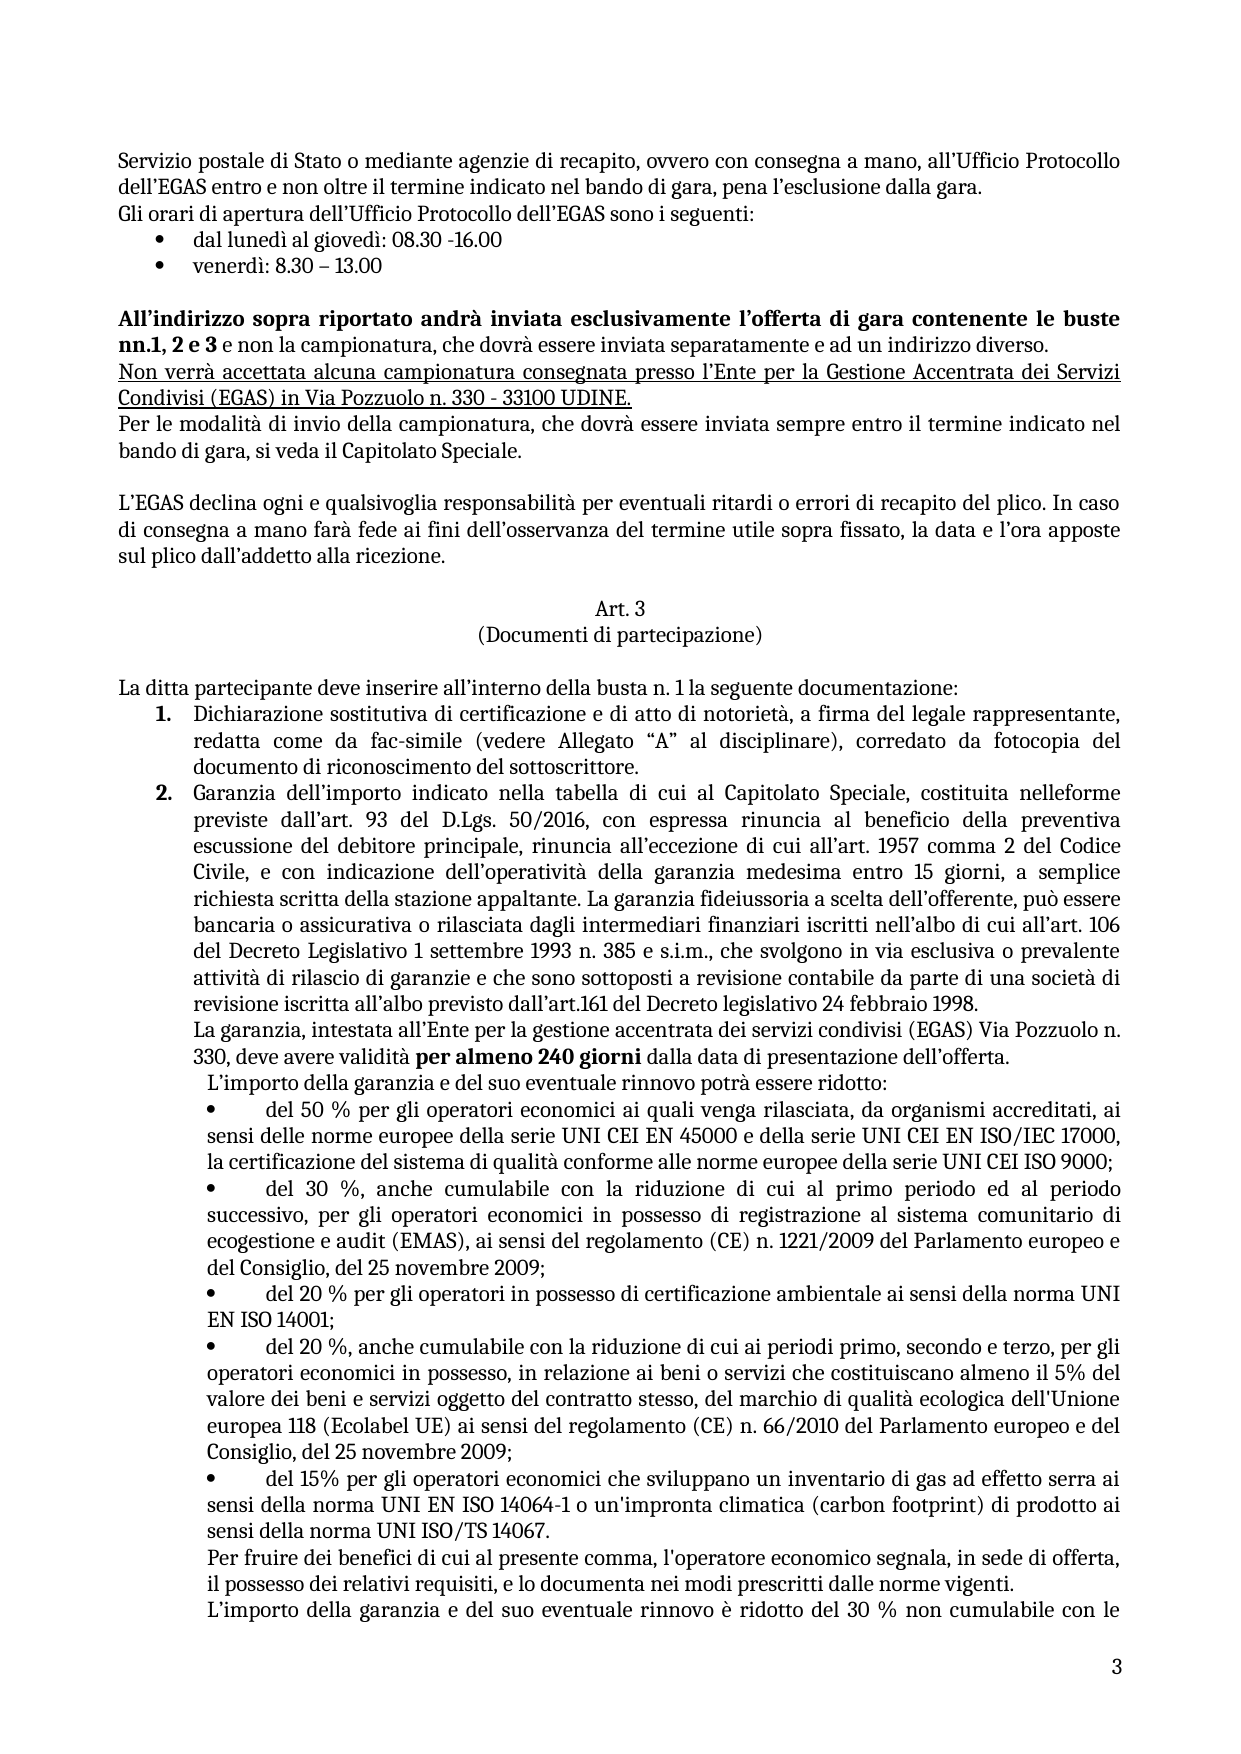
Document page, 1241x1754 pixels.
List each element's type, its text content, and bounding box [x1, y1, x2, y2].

text La garanzia, intestata all’Ente per la gestione accentrata dei servizi condivisi (EGAS) Via Pozzuolo n. 330, deve avere validità per almeno 240 giorni dalla data di presentazione dell’offerta. [193, 1017, 1122, 1070]
list venerdì: 8.30 – 13.00 [156, 253, 1122, 279]
list del 50 % per gli operatori economici ai quali venga rilasciata, da organismi accreditati, ai sensi delle norme europee della serie UNI CEI EN 45000 e della serie UNI CEI EN ISO/IEC 17000, la certificazione del sistema di qualità conforme alle norme europee della serie UNI CEI ISO 9000; [207, 1096, 1122, 1175]
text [118, 148, 1122, 200]
text Non verrà accettata alcuna campionatura consegnata presso l’Ente per la Gestione Accentrata dei Servizi Condivisi (EGAS) in Via Pozzuolo n. 330 - 33100 UDINE. [118, 358, 1122, 411]
text Gli orari di apertura dell’Ufficio Protocollo dell’EGAS sono i seguenti: [118, 200, 1122, 227]
text Art. 3 [118, 596, 1122, 622]
list Garanzia dell’importo indicato nella tabella di cui al Capitolato Speciale, costituita nelleforme previste dall’art. 93 del D.Lgs. 50/2016, con espressa rinuncia al beneficio della preventiva escussione del debitore principale, rinuncia all’eccezione di cui all’art. 1957 comma 2 del Codice Civile, e con indicazione dell’operatività della garanzia medesima entro 15 giorni, a semplice richiesta scritta della stazione appaltante. La garanzia fideiussoria a scelta dell’offerente, può essere bancaria o assicurativa o rilasciata dagli intermediari finanziari iscritti nell’albo di cui all’art. 106 del Decreto Legislativo 1 settembre 1993 n. 385 e s.i.m., che svolgono in via esclusiva o prevalente attività di rilascio di garanzie e che sono sottoposti a revisione contabile da parte di una società di revisione iscritta all’albo previsto dall’art.161 del Decreto legislativo 24 febbraio 1998. [156, 780, 1122, 1017]
list del 30 %, anche cumulabile con la riduzione di cui al primo periodo ed al periodo successivo, per gli operatori economici in possesso di registrazione al sistema comunitario di ecogestione e audit (EMAS), ai sensi del regolamento (CE) n. 1221/2009 del Parlamento europeo e del Consiglio, del 25 novembre 2009; [207, 1175, 1122, 1281]
list del 20 % per gli operatori in possesso di certificazione ambientale ai sensi della norma UNI EN ISO 14001; [207, 1281, 1122, 1333]
list dal lunedì al giovedì: 08.30 -16.00 [156, 227, 1122, 253]
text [207, 1597, 1122, 1623]
list del 20 %, anche cumulabile con la riduzione di cui ai periodi primo, secondo e terzo, per gli operatori economici in possesso, in relazione ai beni o servizi che costituiscano almeno il 5% del valore dei beni e servizi oggetto del contratto stesso, del marchio di qualità ecologica dell'Unione europea 118 (Ecolabel UE) ai sensi del regolamento (CE) n. 66/2010 del Parlamento europeo e del Consiglio, del 25 novembre 2009; [207, 1333, 1122, 1465]
text L’EGAS declina ogni e qualsivoglia responsabilità per eventuali ritardi o errori di recapito del plico. In caso di consegna a mano farà fede ai fini dell’osservanza del termine utile sopra fissato, la data e l’ora apposte sul plico dall’addetto alla ricezione. [118, 490, 1122, 569]
text Per le modalità di invio della campionatura, che dovrà essere inviata sempre entro il termine indicato nel bando di gara, si veda il Capitolato Speciale. [118, 411, 1122, 464]
text (Documenti di partecipazione) [118, 622, 1122, 648]
list del 15% per gli operatori economici che sviluppano un inventario di gas ad effetto serra ai sensi della norma UNI EN ISO 14064-1 o un'impronta climatica (carbon footprint) di prodotto ai sensi della norma UNI ISO/TS 14067. [207, 1465, 1122, 1544]
text All’indirizzo sopra riportato andrà inviata esclusivamente l’offerta di gara contenente le buste nn.1, 2 e 3 e non la campionatura, che dovrà essere inviata separatamente e ad un indirizzo diverso. [118, 306, 1122, 358]
text La ditta partecipante deve inserire all’interno della busta n. 1 la seguente documentazione: [118, 675, 1122, 701]
text L’importo della garanzia e del suo eventuale rinnovo potrà essere ridotto: [207, 1070, 1122, 1096]
text Per fruire dei benefici di cui al presente comma, l'operatore economico segnala, in sede di offerta, il possesso dei relativi requisiti, e lo documenta nei modi prescritti dalle norme vigenti. [207, 1544, 1122, 1597]
list Dichiarazione sostitutiva di certificazione e di atto di notorietà, a firma del legale rappresentante, redatta come da fac-simile (vedere Allegato “A” al disciplinare), corredato da fotocopia del documento di riconoscimento del sottoscrittore. [156, 701, 1122, 780]
